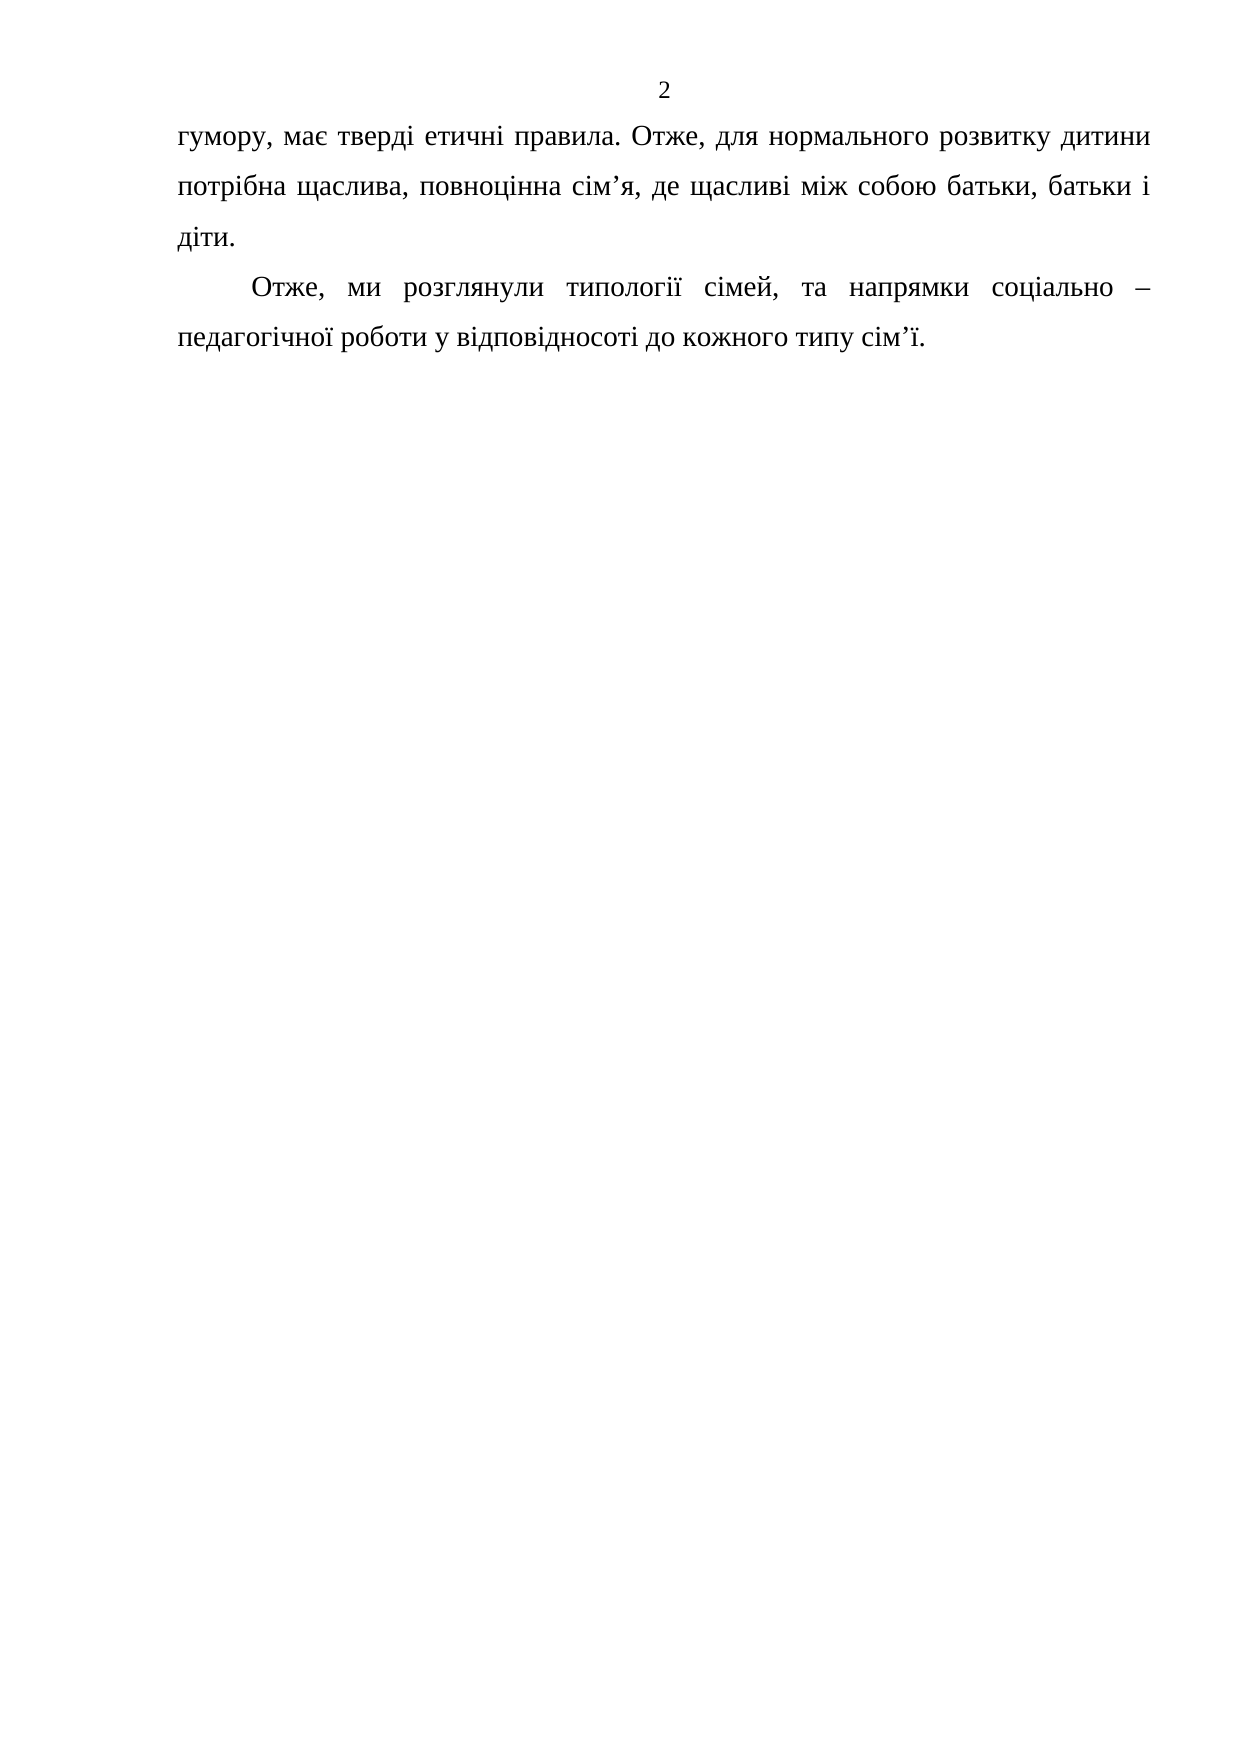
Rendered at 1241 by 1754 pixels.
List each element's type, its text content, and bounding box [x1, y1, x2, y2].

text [177, 118, 1152, 252]
text Отже, ми розглянули типології сімей, та напрямки соціально – педагогічної роботи у відповідносоті до кожного типу сім’ї. [177, 269, 1152, 353]
